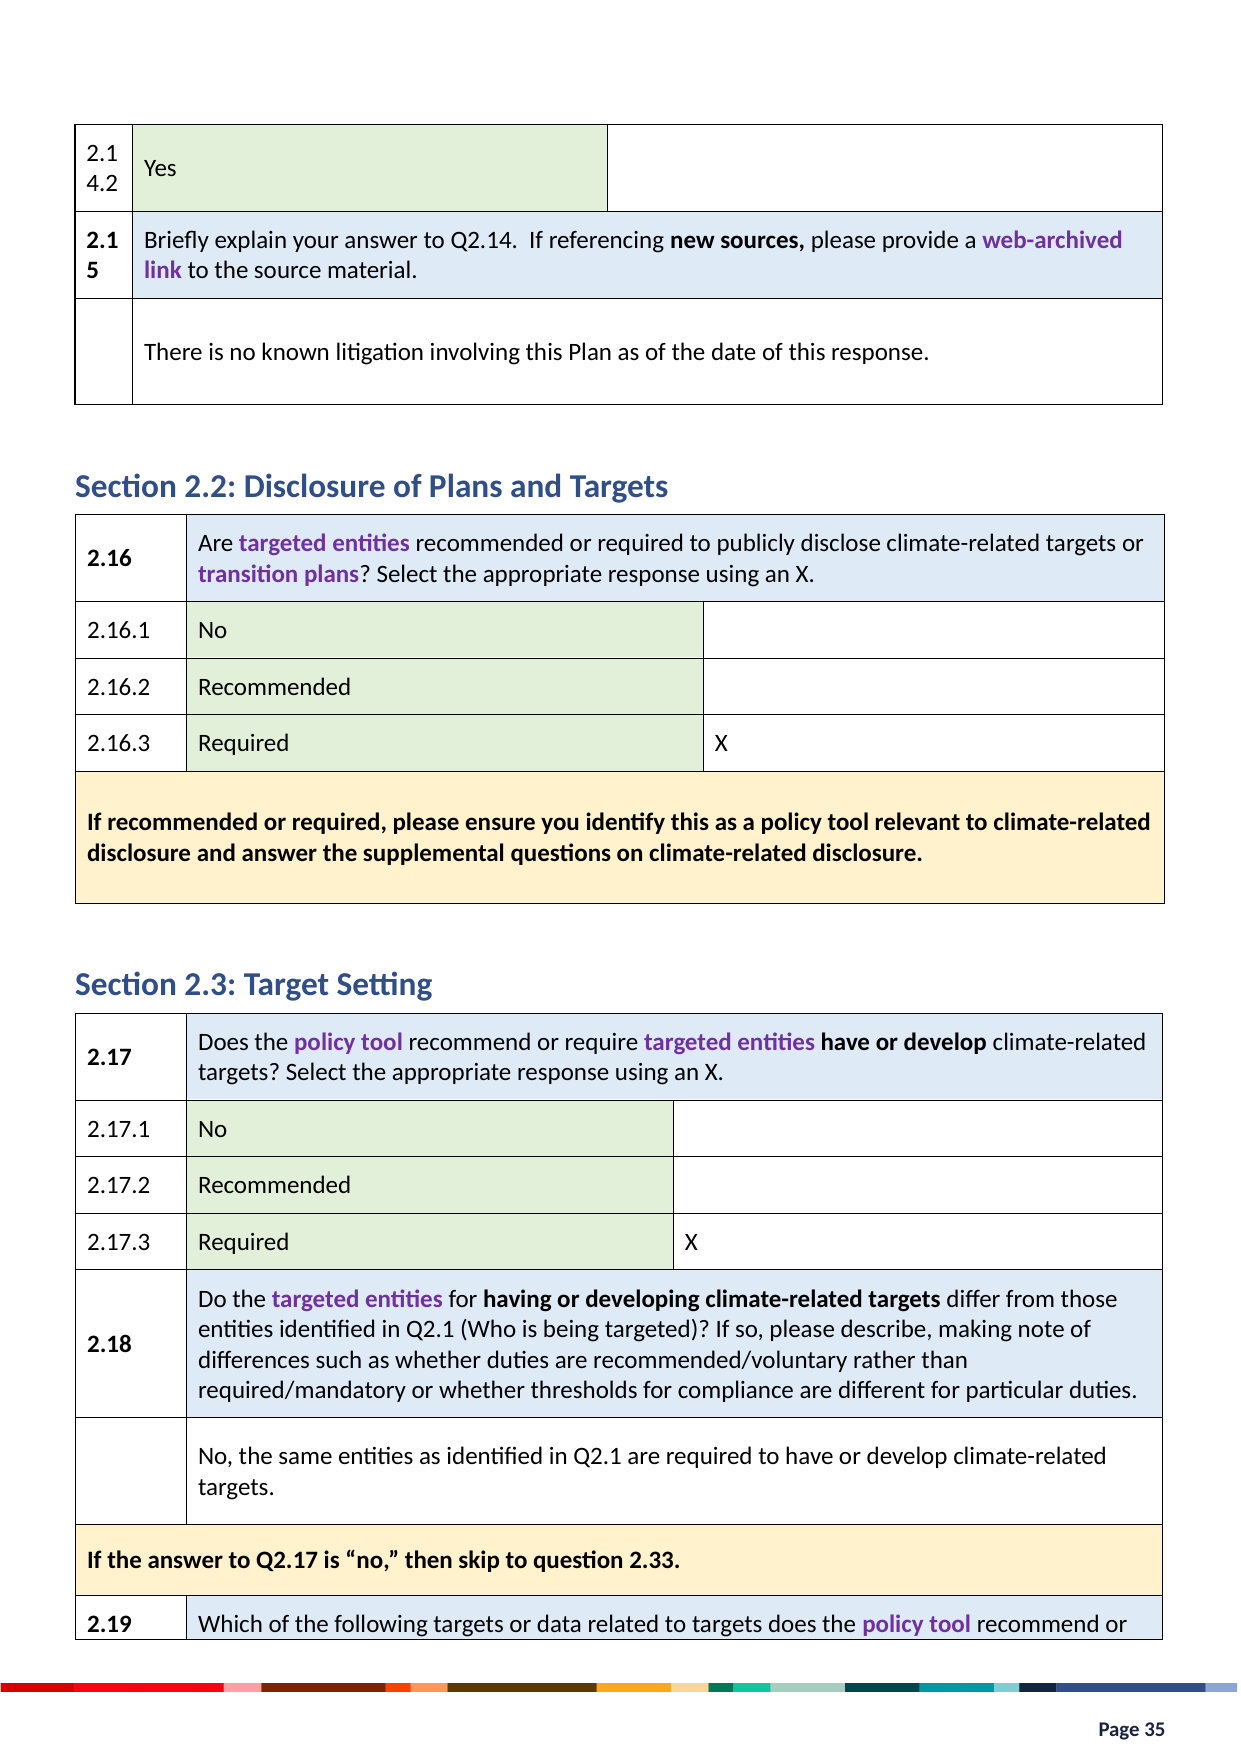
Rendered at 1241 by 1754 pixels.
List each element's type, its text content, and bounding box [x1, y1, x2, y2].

subtitle Section 2.3: Target Setting [75, 963, 1165, 1004]
table_cell 2.16.2 [76, 659, 186, 714]
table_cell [187, 1596, 1162, 1639]
table_cell [674, 1157, 1162, 1213]
table_cell No, the same entities as identified in Q2.1 are required to have or develop climate-related targets. [187, 1418, 1162, 1523]
table_cell If the answer to Q2.17 is “no,” then skip to question 2.33. [76, 1525, 1162, 1595]
table_cell Required [187, 1214, 673, 1269]
table_cell X [704, 715, 1164, 771]
table_cell Recommended [187, 659, 703, 714]
picture [0, 1683, 1236, 1692]
table_cell X [674, 1214, 1162, 1269]
table_cell 2.17.2 [76, 1157, 186, 1213]
table_cell If recommended or required, please ensure you identify this as a policy tool relevant to climate-related disclosure and answer the supplemental questions on climate-related disclosure. [76, 772, 1164, 903]
table_cell Recommended [187, 1157, 673, 1213]
table_cell 2.16.1 [76, 602, 186, 657]
table_header 2.17 [76, 1014, 186, 1099]
table_cell Required [187, 715, 703, 771]
table_header 2.16 [76, 515, 186, 601]
table_cell 2.14.2 [76, 125, 132, 211]
table_cell [704, 602, 1164, 657]
table_cell [704, 659, 1164, 714]
table_header Are targeted entities recommended or required to publicly disclose climate-related targets or transition plans? Select the appropriate response using an X. [187, 515, 1164, 601]
table_header Does the policy tool recommend or require targeted entities have or develop climate-related targets? Select the appropriate response using an X. [187, 1014, 1162, 1099]
table_cell 2.16.3 [76, 715, 186, 771]
table_cell [76, 1418, 186, 1523]
table_cell Yes [133, 125, 607, 211]
table_cell 2.19 [76, 1596, 186, 1639]
table_cell [608, 125, 1162, 211]
table_cell 2.17.1 [76, 1101, 186, 1156]
table_cell No [187, 1101, 673, 1156]
table_cell 2.17.3 [76, 1214, 186, 1269]
subtitle Section 2.2: Disclosure of Plans and Targets [75, 465, 1165, 505]
table_cell [76, 299, 132, 404]
table_cell [674, 1101, 1162, 1156]
table_cell Briefly explain your answer to Q2.14. If referencing new sources, please provide a web-archived link to the source material. [133, 212, 1162, 298]
table_cell 2.18 [76, 1270, 186, 1417]
table_cell There is no known litigation involving this Plan as of the date of this response. [133, 299, 1162, 404]
table_cell No [187, 602, 703, 657]
table_cell 2.15 [76, 212, 132, 298]
table_cell Do the targeted entities for having or developing climate-related targets differ from those entities identified in Q2.1 (Who is being targeted)? If so, please describe, making note of differences such as whether duties are recommended/voluntary rather than required/mandatory or whether thresholds for compliance are different for particular duties. [187, 1270, 1162, 1417]
